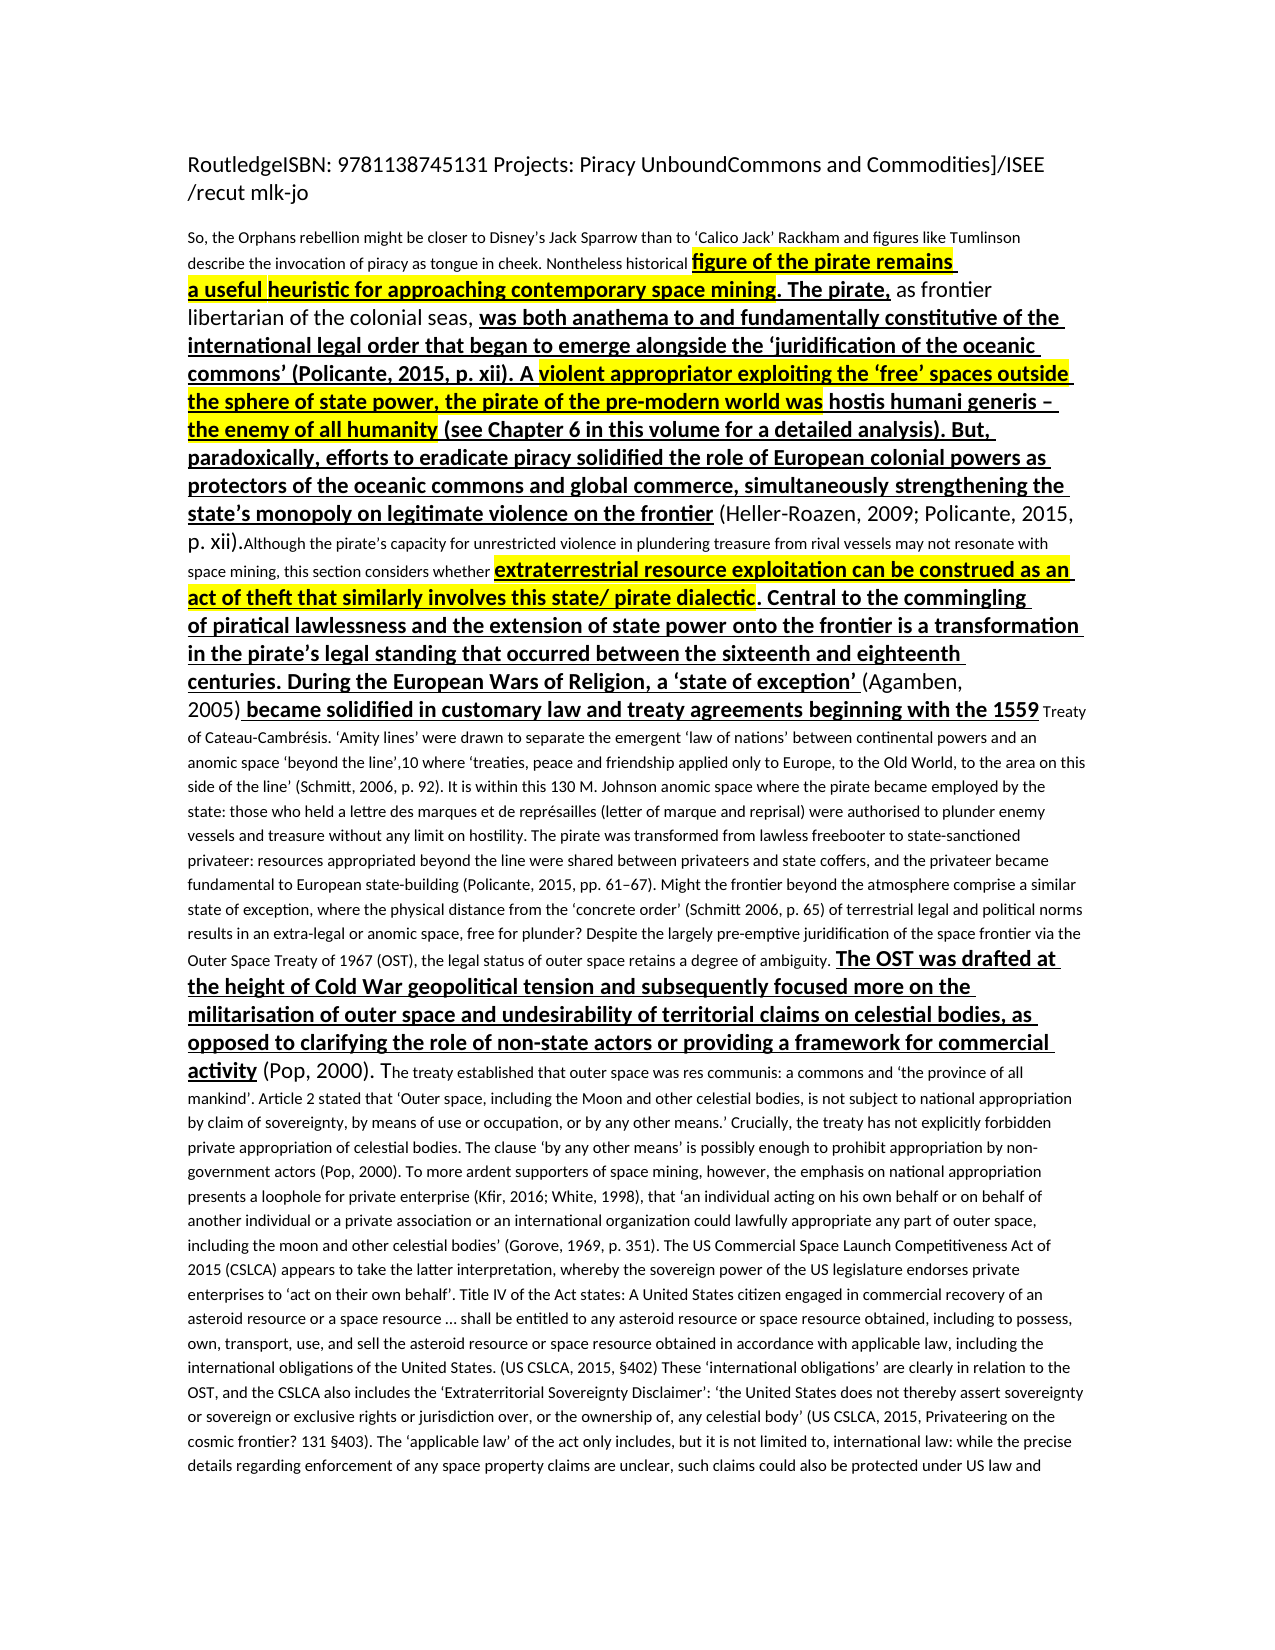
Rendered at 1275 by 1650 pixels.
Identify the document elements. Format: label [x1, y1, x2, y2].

text [187, 150, 1087, 206]
text [187, 223, 1087, 1476]
